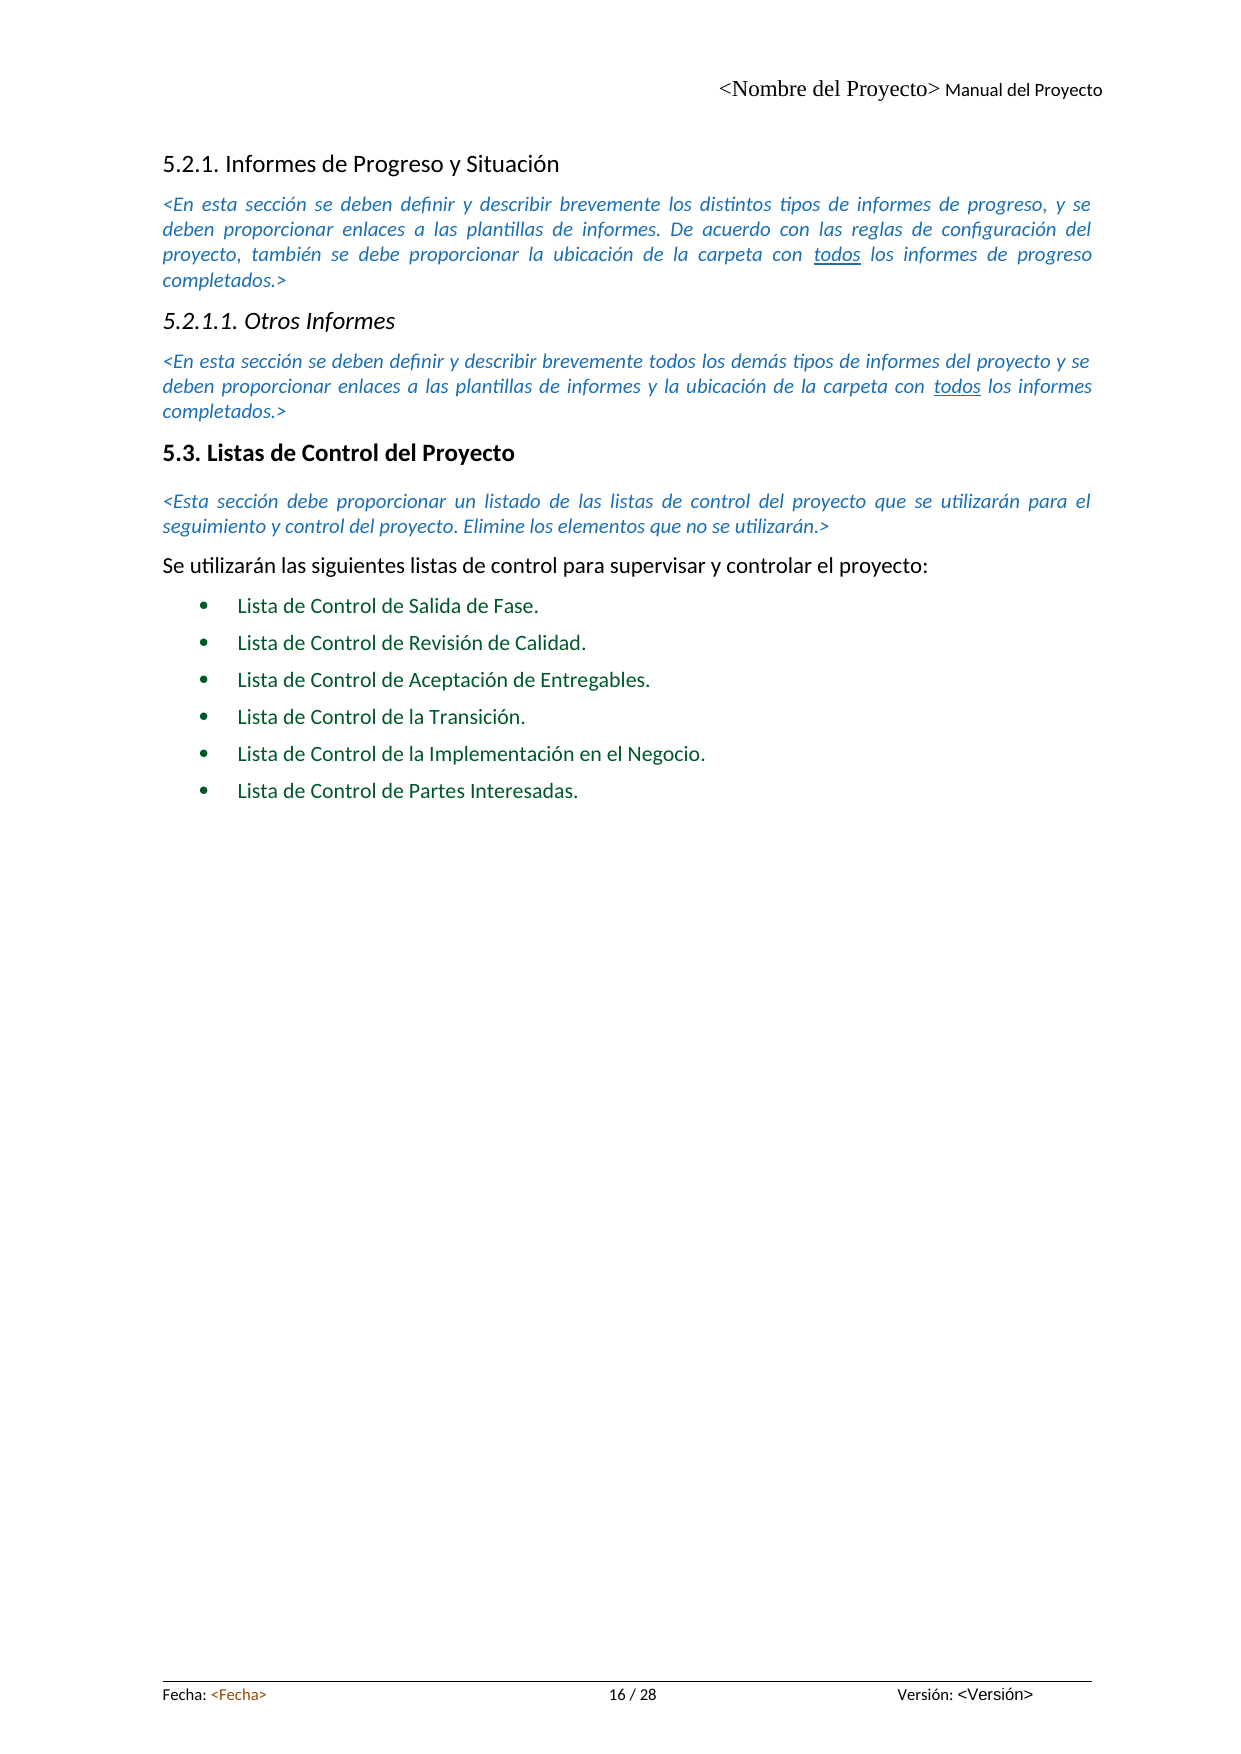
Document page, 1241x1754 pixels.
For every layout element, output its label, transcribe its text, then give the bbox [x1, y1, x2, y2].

list Lista de Control de Salida de Fase. [200, 592, 1092, 618]
list Lista de Control de Aceptación de Entregables. [200, 666, 1092, 693]
text <En esta sección se deben definir y describir brevemente los distintos tipos de informes de progreso, y se deben proporcionar enlaces a las plantillas de informes. De acuerdo con las reglas de configuración del proyecto, también se debe proporcionar la ubicación de la carpeta con todos los informes de progreso completados.> [162, 191, 1092, 292]
list Lista de Control de Revisión de Calidad. [200, 629, 1092, 656]
text Se utilizarán las siguientes listas de control para supervisar y controlar el proyecto: [162, 551, 1092, 579]
list Lista de Control de la Transición. [200, 703, 1092, 730]
subtitle Otros Informes [162, 305, 1092, 335]
list Lista de Control de la Implementación en el Negocio. [200, 740, 1092, 767]
subtitle Informes de Progreso y Situación [162, 148, 1092, 178]
text <En esta sección se deben definir y describir brevemente todos los demás tipos de informes del proyecto y se deben proporcionar enlaces a las plantillas de informes y la ubicación de la carpeta con todos los informes completados.> [162, 348, 1092, 424]
subtitle Listas de Control del Proyecto [162, 437, 1092, 467]
text <Esta sección debe proporcionar un listado de las listas de control del proyecto que se utilizarán para el seguimiento y control del proyecto. Elimine los elementos que no se utilizarán.> [162, 488, 1092, 539]
list Lista de Control de Partes Interesadas. [200, 777, 1092, 804]
